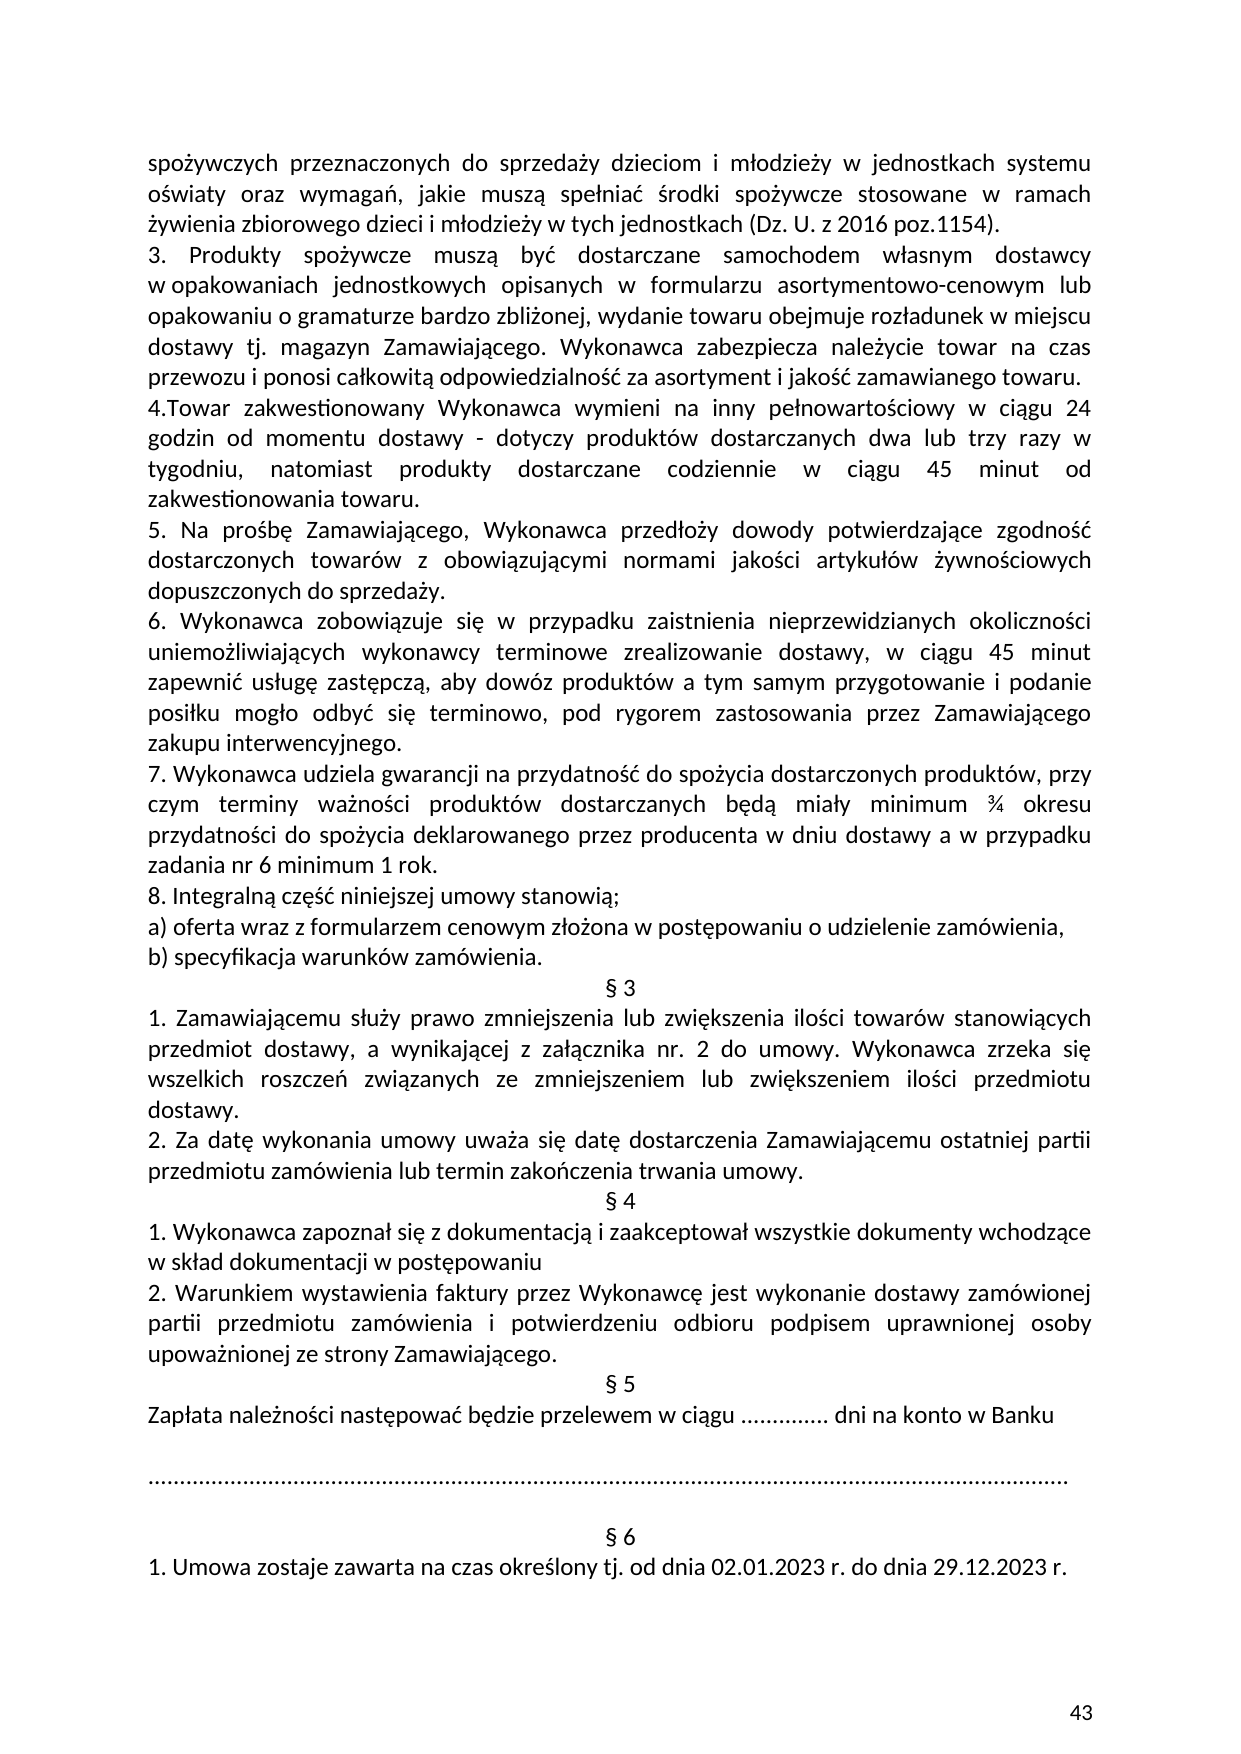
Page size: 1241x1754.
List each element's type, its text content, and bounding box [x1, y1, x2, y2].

text 8. Integralną część niniejszej umowy stanowią; [148, 880, 1093, 911]
text Zapłata należności następować będzie przelewem w ciągu .............. dni na konto w Banku [148, 1399, 1093, 1429]
text § 4 [148, 1185, 1093, 1216]
text 6. Wykonawca zobowiązuje się w przypadku zaistnienia nieprzewidzianych okoliczności uniemożliwiających wykonawcy terminowe zrealizowanie dostawy, w ciągu 45 minut zapewnić usługę zastępczą, aby dowóz produktów a tym samym przygotowanie i podanie posiłku mogło odbyć się terminowo, pod rygorem zastosowania przez Zamawiającego zakupu interwencyjnego. [148, 605, 1093, 758]
text 2. Warunkiem wystawienia faktury przez Wykonawcę jest wykonanie dostawy zamówionej partii przedmiotu zamówienia i potwierdzeniu odbioru podpisem uprawnionej osoby upoważnionej ze strony Zamawiającego. [148, 1277, 1093, 1368]
text 5. Na prośbę Zamawiającego, Wykonawca przedłoży dowody potwierdzające zgodność dostarczonych towarów z obowiązującymi normami jakości artykułów żywnościowych dopuszczonych do sprzedaży. [148, 514, 1093, 605]
text 1. Umowa zostaje zawarta na czas określony tj. od dnia 02.01.2023 r. do dnia 29.12.2023 r. [148, 1552, 1093, 1582]
text 7. Wykonawca udziela gwarancji na przydatność do spożycia dostarczonych produktów, przy czym terminy ważności produktów dostarczanych będą miały minimum ¾ okresu przydatności do spożycia deklarowanego przez producenta w dniu dostawy a w przypadku zadania nr 6 minimum 1 rok. [148, 758, 1093, 880]
text .................................................................................................................................................. [148, 1460, 1093, 1491]
text 3. Produkty spożywcze muszą być dostarczane samochodem własnym dostawcy w opakowaniach jednostkowych opisanych w formularzu asortymentowo-cenowym lub opakowaniu o gramaturze bardzo zbliżonej, wydanie towaru obejmuje rozładunek w miejscu dostawy tj. magazyn Zamawiającego. Wykonawca zabezpiecza należycie towar na czas przewozu i ponosi całkowitą odpowiedzialność za asortyment i jakość zamawianego towaru. [148, 239, 1093, 392]
text 1. Wykonawca zapoznał się z dokumentacją i zaakceptował wszystkie dokumenty wchodzące w skład dokumentacji w postępowaniu [148, 1216, 1093, 1277]
text § 5 [148, 1368, 1093, 1399]
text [148, 148, 1093, 239]
text § 6 [148, 1521, 1093, 1552]
text a) oferta wraz z formularzem cenowym złożona w postępowaniu o udzielenie zamówienia, [148, 911, 1093, 941]
text 2. Za datę wykonania umowy uważa się datę dostarczenia Zamawiającemu ostatniej partii przedmiotu zamówienia lub termin zakończenia trwania umowy. [148, 1124, 1093, 1185]
text 4.Towar zakwestionowany Wykonawca wymieni na inny pełnowartościowy w ciągu 24 godzin od momentu dostawy - dotyczy produktów dostarczanych dwa lub trzy razy w tygodniu, natomiast produkty dostarczane codziennie w ciągu 45 minut od zakwestionowania towaru. [148, 392, 1093, 514]
text b) specyfikacja warunków zamówienia. [148, 941, 1093, 972]
text § 3 [148, 972, 1093, 1002]
text 1. Zamawiającemu służy prawo zmniejszenia lub zwiększenia ilości towarów stanowiących przedmiot dostawy, a wynikającej z załącznika nr. 2 do umowy. Wykonawca zrzeka się wszelkich roszczeń związanych ze zmniejszeniem lub zwiększeniem ilości przedmiotu dostawy. [148, 1002, 1093, 1124]
